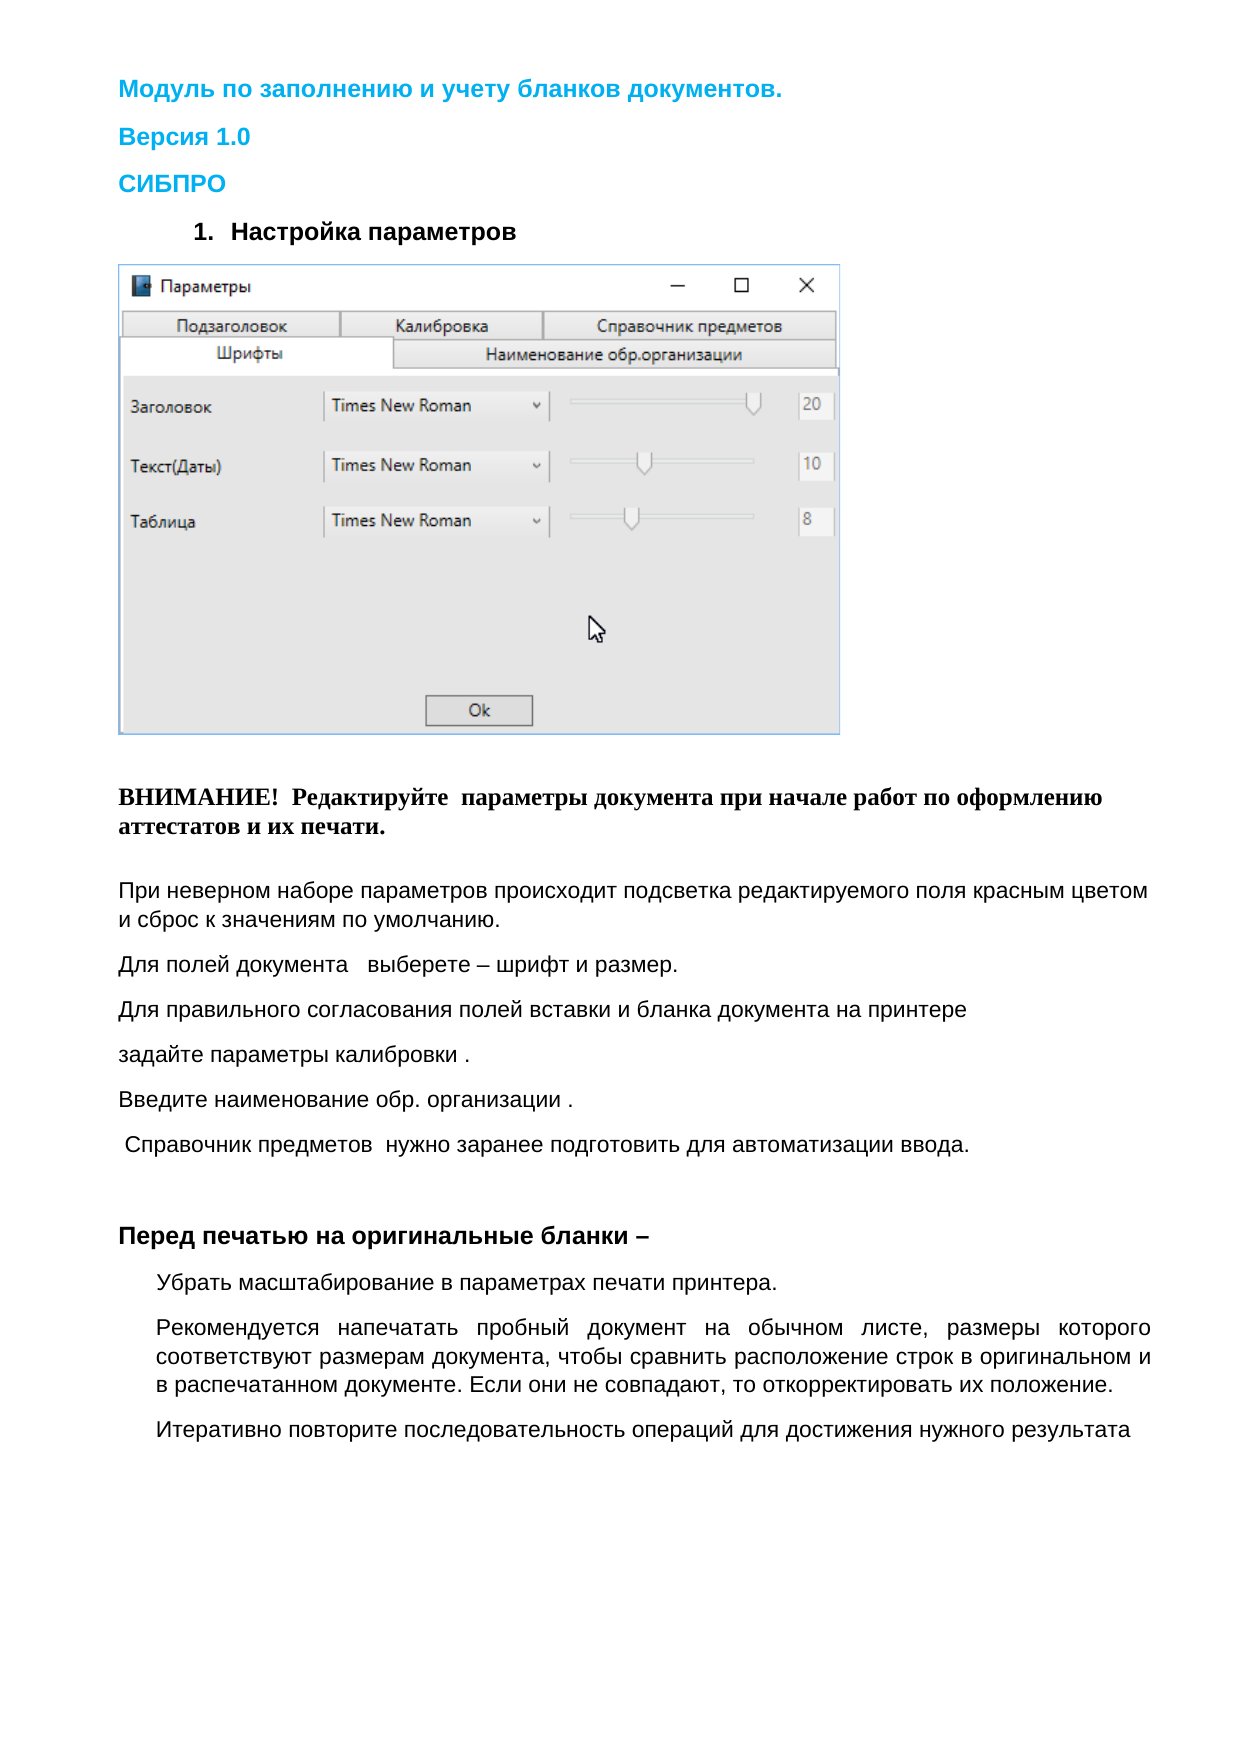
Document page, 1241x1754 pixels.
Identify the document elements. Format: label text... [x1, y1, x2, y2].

text Для полей документа выберете – шрифт и размер. [118, 951, 1152, 977]
text Введите наименование обр. организации . [118, 1086, 1152, 1112]
list Настройка параметров [193, 217, 1152, 246]
text Рекомендуется напечатать пробный документ на обычном листе, размеры которого соответствуют размерам документа, чтобы сравнить расположение строк в оригинальном и в распечатанном документе. Если они не совпадают, то откорректировать их положение. [156, 1314, 1152, 1397]
text Перед печатью на оригинальные бланки – [118, 1221, 1152, 1250]
text задайте параметры калибровки . [118, 1041, 1152, 1067]
text Справочник предметов нужно заранее подготовить для автоматизации ввода. [118, 1131, 1152, 1157]
text Модуль по заполнению и учету бланков документов. [118, 74, 1152, 103]
text При неверном наборе параметров происходит подсветка редактируемого поля красным цветом и сброс к значениям по умолчанию. [118, 877, 1152, 932]
table_header ВНИМАНИЕ! Редактируйте параметры документа при начале работ по оформлению аттестатов и их печати. [118, 754, 1152, 865]
text СИБПРО [118, 169, 1152, 198]
text Убрать масштабирование в параметрах печати принтера. [118, 1269, 1152, 1295]
text Итеративно повторите последовательность операций для достижения нужного результата [156, 1416, 1152, 1442]
text Версия 1.0 [118, 122, 1152, 150]
picture [118, 264, 840, 735]
text Для правильного согласования полей вставки и бланка документа на принтере [118, 996, 1152, 1022]
